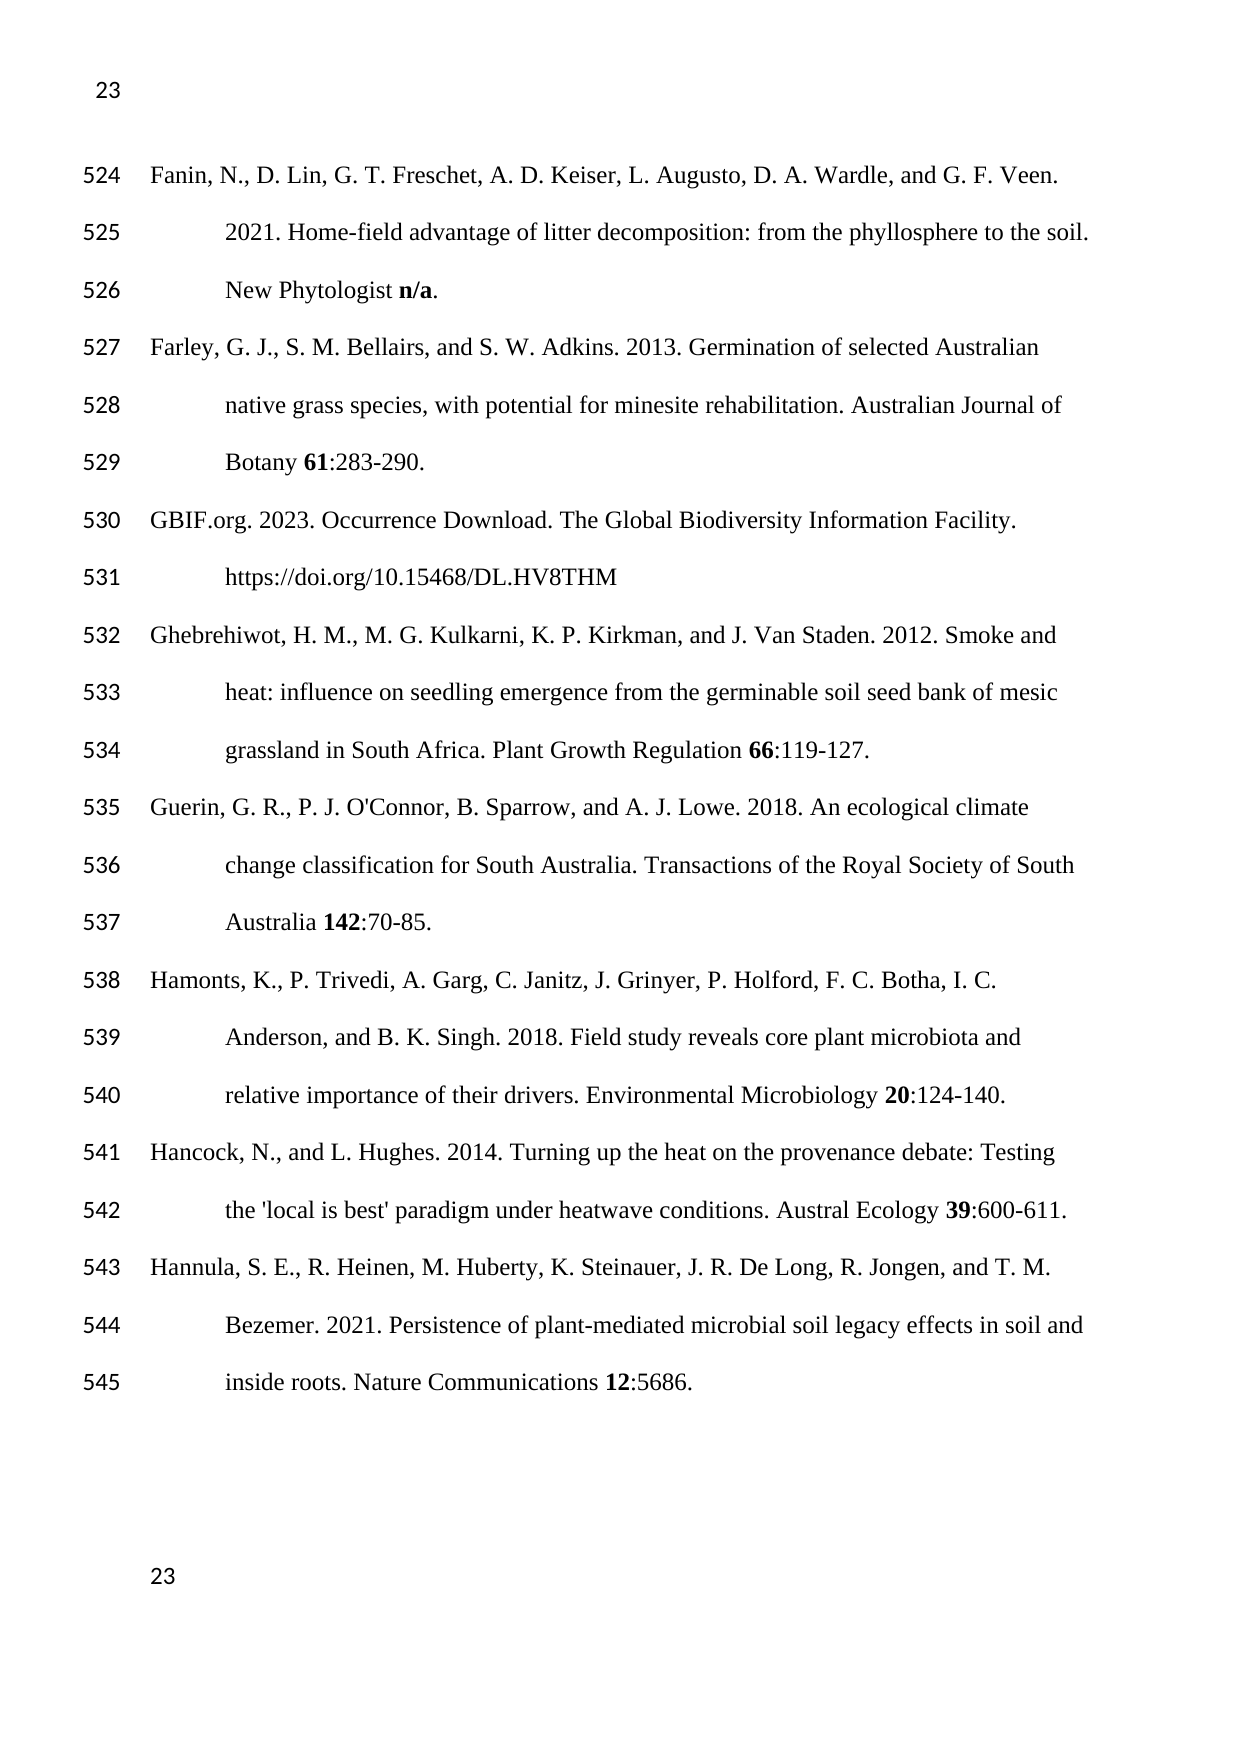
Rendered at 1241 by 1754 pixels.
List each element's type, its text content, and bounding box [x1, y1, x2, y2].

text Farley, G. J., S. M. Bellairs, and S. W. Adkins. 2013. Germination of selected Australian native grass species, with potential for minesite rehabilitation. Australian Journal of Botany 61:283-290. [150, 332, 1090, 476]
text Hannula, S. E., R. Heinen, M. Huberty, K. Steinauer, J. R. De Long, R. Jongen, and T. M. Bezemer. 2021. Persistence of plant-mediated microbial soil legacy effects in soil and inside roots. Nature Communications 12:5686. [150, 1252, 1090, 1396]
text Hancock, N., and L. Hughes. 2014. Turning up the heat on the provenance debate: Testing the 'local is best' paradigm under heatwave conditions. Austral Ecology 39:600-611. [150, 1137, 1090, 1224]
text Guerin, G. R., P. J. O'Connor, B. Sparrow, and A. J. Lowe. 2018. An ecological climate change classification for South Australia. Transactions of the Royal Society of South Australia 142:70-85. [150, 792, 1090, 936]
text GBIF.org. 2023. Occurrence Download. The Global Biodiversity Information Facility. https://doi.org/10.15468/DL.HV8THM [150, 505, 1090, 591]
text Fanin, N., D. Lin, G. T. Freschet, A. D. Keiser, L. Augusto, D. A. Wardle, and G. F. Veen. 2021. Home-field advantage of litter decomposition: from the phyllosphere to the soil. New Phytologist n/a. [150, 160, 1090, 304]
text Ghebrehiwot, H. M., M. G. Kulkarni, K. P. Kirkman, and J. Van Staden. 2012. Smoke and heat: influence on seedling emergence from the germinable soil seed bank of mesic grassland in South Africa. Plant Growth Regulation 66:119-127. [150, 620, 1090, 764]
text Hamonts, K., P. Trivedi, A. Garg, C. Janitz, J. Grinyer, P. Holford, F. C. Botha, I. C. Anderson, and B. K. Singh. 2018. Field study reveals core plant microbiota and relative importance of their drivers. Environmental Microbiology 20:124-140. [150, 965, 1090, 1109]
